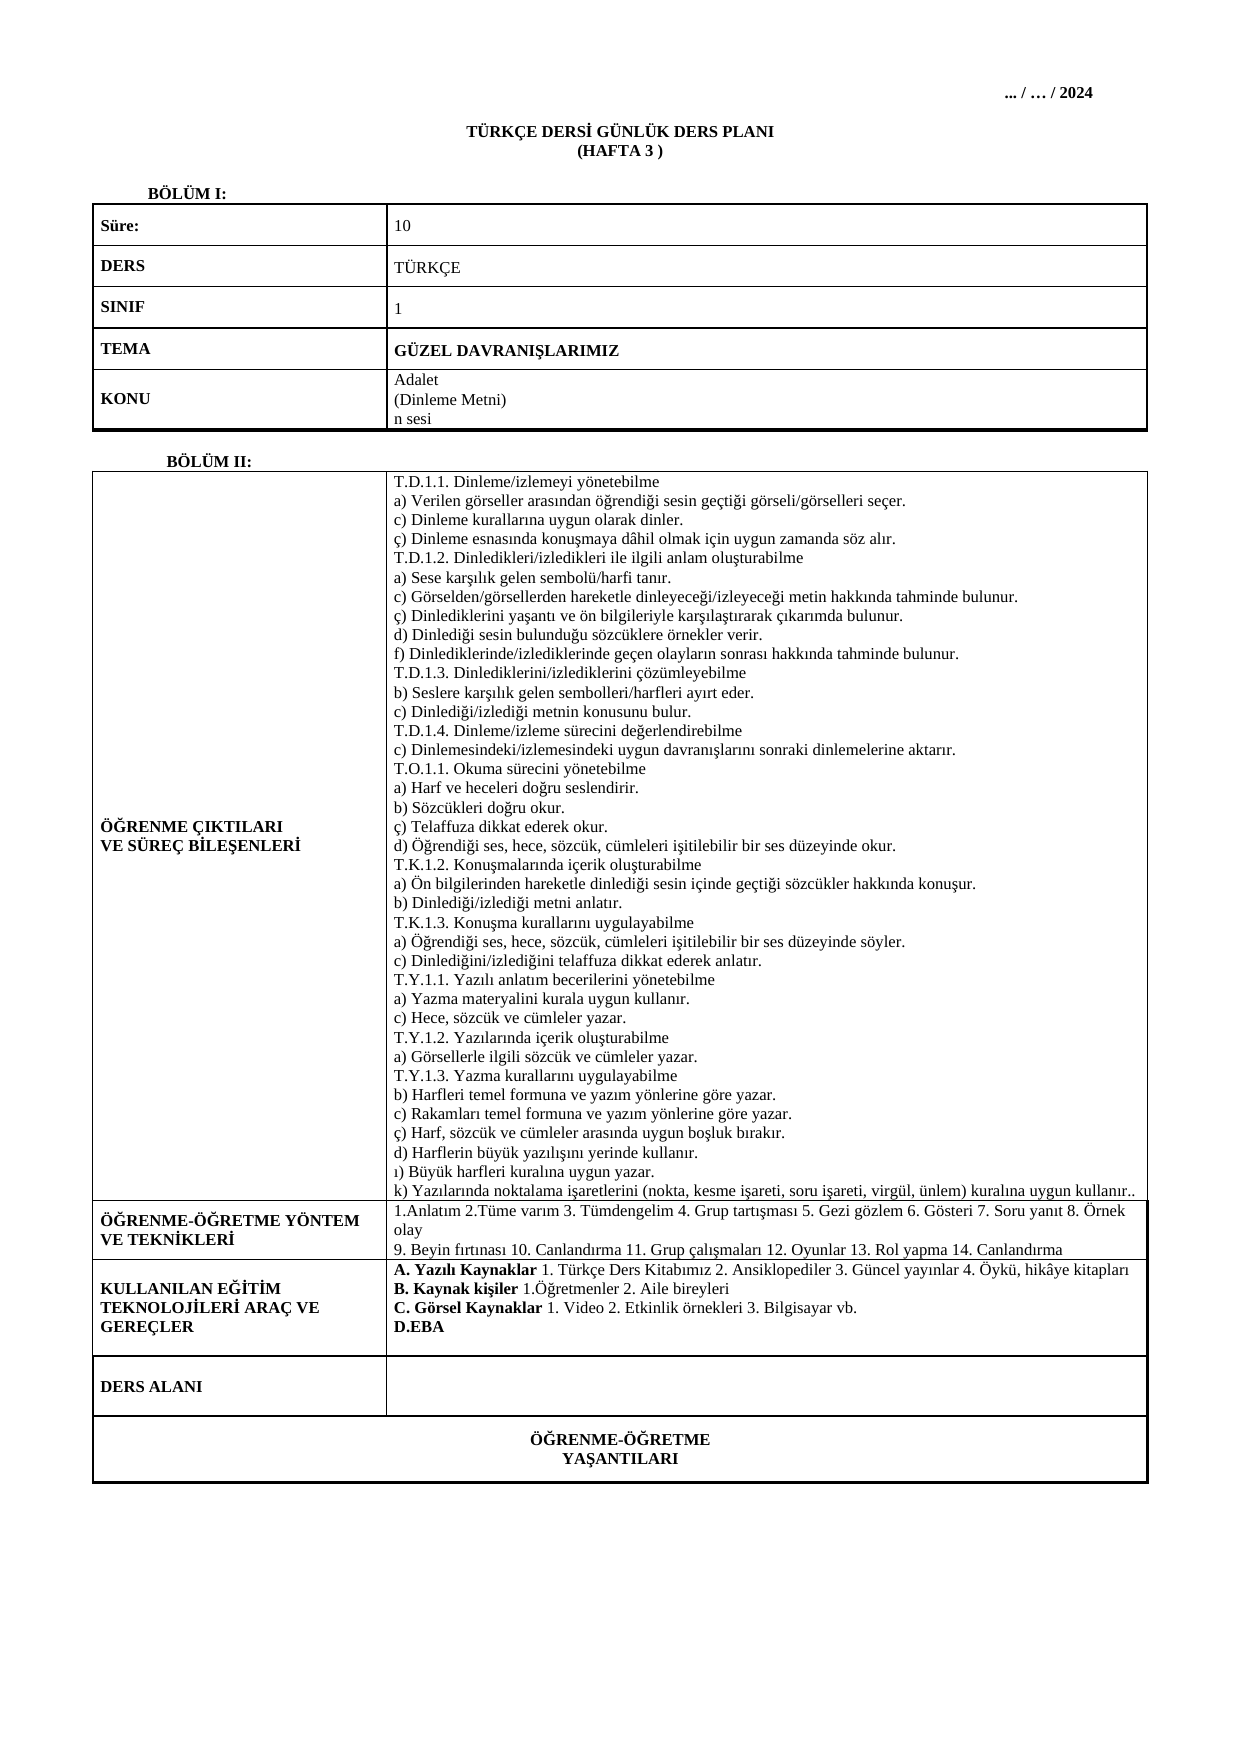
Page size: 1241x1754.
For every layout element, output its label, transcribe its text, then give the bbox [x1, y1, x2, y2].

table_cell TEMA [94, 329, 386, 368]
table_header 10 [388, 205, 1146, 244]
table_cell DERS [94, 246, 386, 286]
table_cell [387, 1357, 1146, 1415]
table_cell ÖĞRENME-ÖĞRETME YÖNTEM VE TEKNİKLERİ [93, 1201, 386, 1258]
text ... / … / 2024 [148, 83, 1093, 102]
table_cell KULLANILAN EĞİTİM TEKNOLOJİLERİ ARAÇ VE GEREÇLER [93, 1260, 386, 1355]
table_cell 1.Anlatım 2.Tüme varım 3. Tümdengelim 4. Grup tartışması 5. Gezi gözlem 6. Gösteri 7. Soru yanıt 8. Örnek olay 9. Beyin fırtınası 10. Canlandırma 11. Grup çalışmaları 12. Oyunlar 13. Rol yapma 14. Canlandırma [387, 1201, 1146, 1258]
table_cell Adalet (Dinleme Metni) n sesi [388, 370, 1146, 428]
table_cell 1 [388, 287, 1146, 327]
table_cell TÜRKÇE [388, 246, 1146, 286]
table_cell SINIF [94, 287, 386, 327]
table_cell ÖĞRENME-ÖĞRETME YAŞANTILARI [94, 1417, 1146, 1481]
table_header Süre: [94, 205, 386, 244]
table_header ÖĞRENME ÇIKTILARI VE SÜREÇ BİLEŞENLERİ [93, 472, 386, 1200]
table_cell GÜZEL DAVRANIŞLARIMIZ [388, 329, 1146, 368]
table_header T.D.1.1. Dinleme/izlemeyi yönetebilme a) Verilen görseller arasından öğrendiği sesin geçtiği görseli/görselleri seçer. c) Dinleme kurallarına uygun olarak dinler. ç) Dinleme esnasında konuşmaya dâhil olmak için uygun zamanda söz alır. T.D.1.2. Dinledikleri/izledikleri ile ilgili anlam oluşturabilme a) Sese karşılık gelen sembolü/harfi tanır. c) Görselden/görsellerden hareketle dinleyeceği/izleyeceği metin hakkında tahminde bulunur. ç) Dinlediklerini yaşantı ve ön bilgileriyle karşılaştırarak çıkarımda bulunur. d) Dinlediği sesin bulunduğu sözcüklere örnekler verir. f) Dinlediklerinde/izlediklerinde geçen olayların sonrası hakkında tahminde bulunur. T.D.1.3. Dinlediklerini/izlediklerini çözümleyebilme b) Seslere karşılık gelen sembolleri/harfleri ayırt eder. c) Dinlediği/izlediği metnin konusunu bulur. T.D.1.4. Dinleme/izleme sürecini değerlendirebilme c) Dinlemesindeki/izlemesindeki uygun davranışlarını sonraki dinlemelerine aktarır. T.O.1.1. Okuma sürecini yönetebilme a) Harf ve heceleri doğru seslendirir. b) Sözcükleri doğru okur. ç) Telaffuza dikkat ederek okur. d) Öğrendiği ses, hece, sözcük, cümleleri işitilebilir bir ses düzeyinde okur. T.K.1.2. Konuşmalarında içerik oluşturabilme a) Ön bilgilerinden hareketle dinlediği sesin içinde geçtiği sözcükler hakkında konuşur. b) Dinlediği/izlediği metni anlatır. T.K.1.3. Konuşma kurallarını uygulayabilme a) Öğrendiği ses, hece, sözcük, cümleleri işitilebilir bir ses düzeyinde söyler. c) Dinlediğini/izlediğini telaffuza dikkat ederek anlatır. T.Y.1.1. Yazılı anlatım becerilerini yönetebilme a) Yazma materyalini kurala uygun kullanır. c) Hece, sözcük ve cümleler yazar. T.Y.1.2. Yazılarında içerik oluşturabilme a) Görsellerle ilgili sözcük ve cümleler yazar. T.Y.1.3. Yazma kurallarını uygulayabilme b) Harfleri temel formuna ve yazım yönlerine göre yazar. c) Rakamları temel formuna ve yazım yönlerine göre yazar. ç) Harf, sözcük ve cümleler arasında uygun boşluk bırakır. d) Harflerin büyük yazılışını yerinde kullanır. ı) Büyük harfleri kuralına uygun yazar. k) Yazılarında noktalama işaretlerini (nokta, kesme işareti, soru işareti, virgül, ünlem) kuralına uygun kullanır.. [387, 472, 1147, 1200]
table_cell DERS ALANI [94, 1357, 386, 1415]
text BÖLÜM I: [148, 184, 1093, 203]
text (HAFTA 3 ) [148, 141, 1093, 160]
table_cell KONU [94, 370, 386, 428]
text TÜRKÇE DERSİ GÜNLÜK DERS PLANI [148, 122, 1093, 141]
table_cell A. Yazılı Kaynaklar 1. Türkçe Ders Kitabımız 2. Ansiklopediler 3. Güncel yayınlar 4. Öykü, hikâye kitapları B. Kaynak kişiler 1.Öğretmenler 2. Aile bireyleri C. Görsel Kaynaklar 1. Video 2. Etkinlik örnekleri 3. Bilgisayar vb. D.EBA [387, 1260, 1146, 1355]
text BÖLÜM II: [148, 451, 1093, 471]
